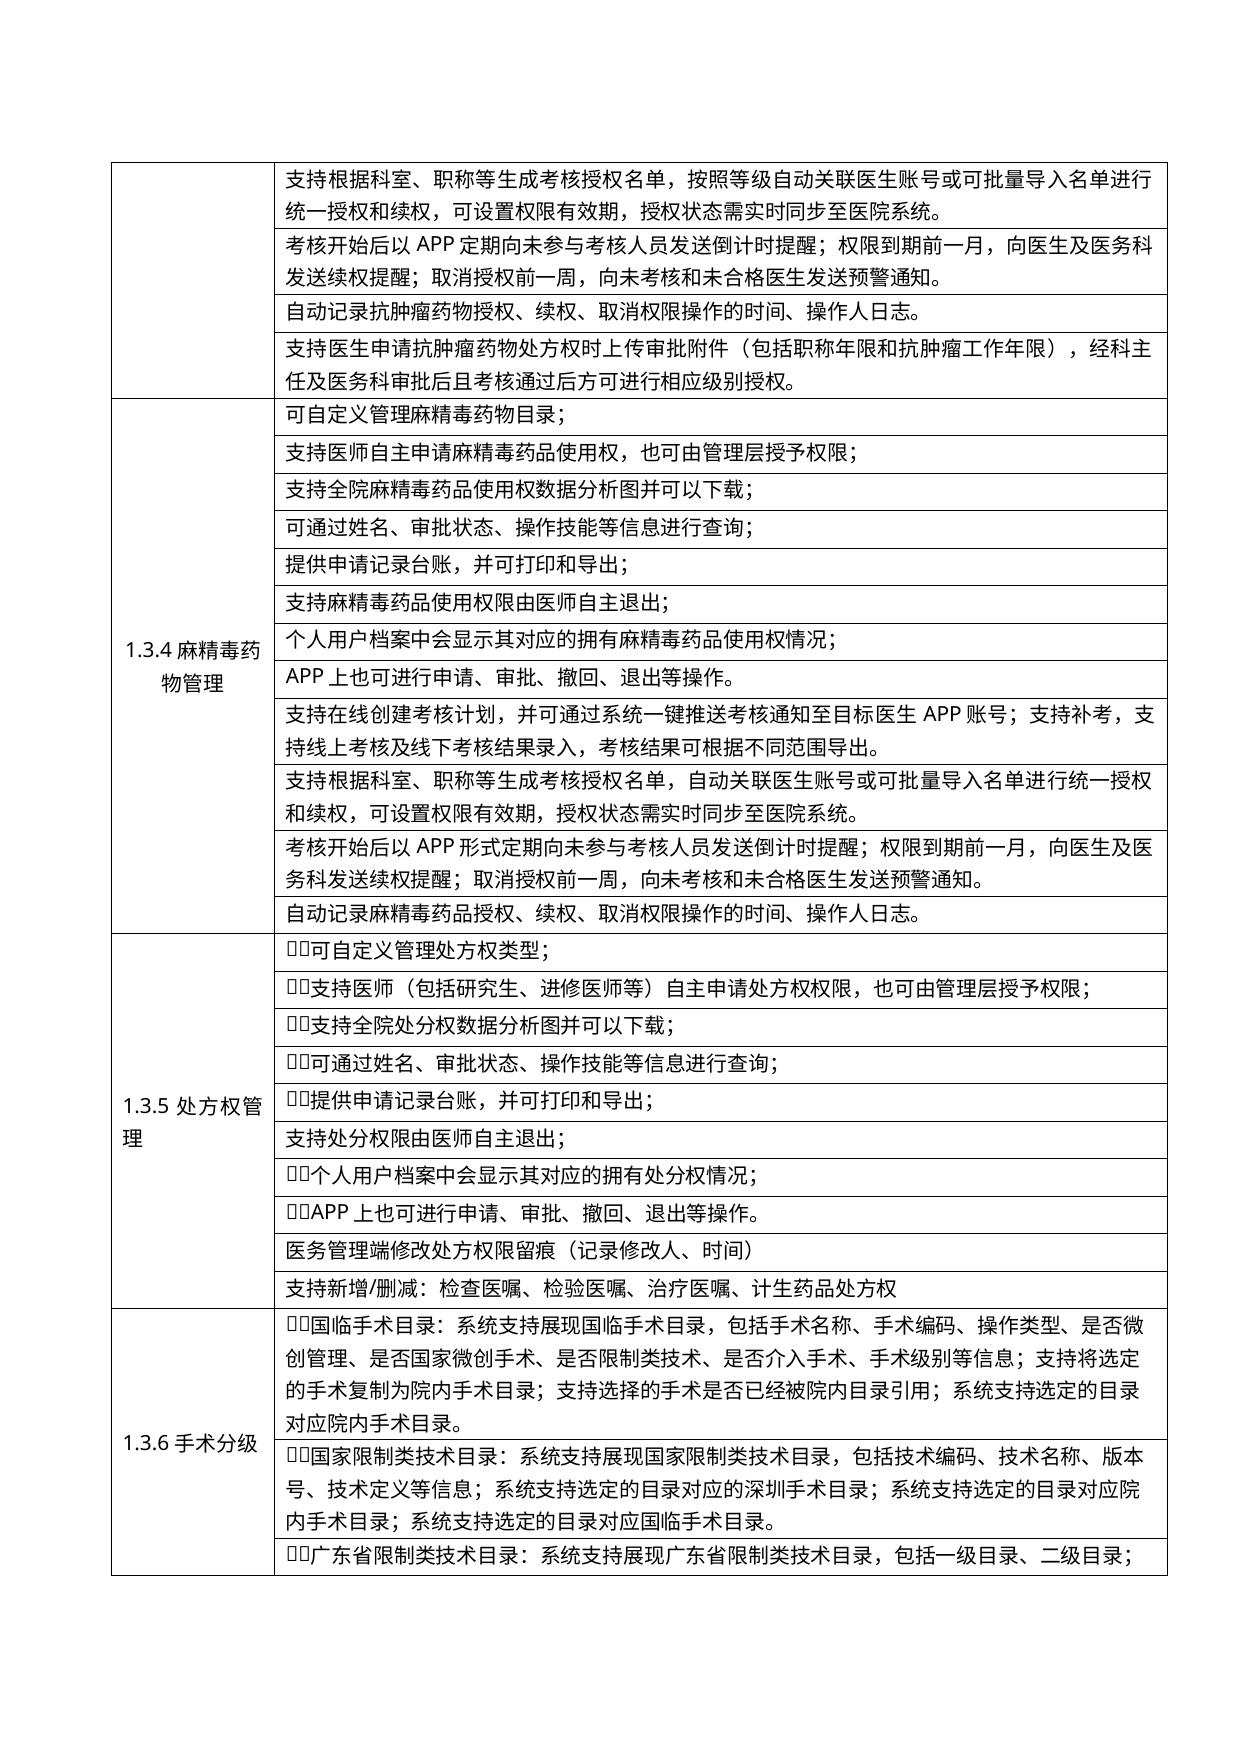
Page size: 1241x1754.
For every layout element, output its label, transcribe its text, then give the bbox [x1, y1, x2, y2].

table_cell 1.3.5 处方权管理 [112, 934, 274, 1308]
table_cell 医务管理端修改处方权限留痕（记录修改人、时间） [275, 1234, 1167, 1271]
table_cell 支持处分权限由医师自主退出； [275, 1122, 1167, 1158]
table_cell 支持医师自主申请麻精毒药品使用权，也可由管理层授予权限； [275, 436, 1167, 473]
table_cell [275, 1539, 1167, 1575]
table_cell 支持医师（包括研究生、进修医师等）自主申请处方权权限，也可由管理层授予权限； [275, 972, 1167, 1008]
table_cell 国临手术目录：系统支持展现国临手术目录，包括手术名称、手术编码、操作类型、是否微创管理、是否国家微创手术、是否限制类技术、是否介入手术、手术级别等信息；支持将选定的手术复制为院内手术目录；支持选择的手术是否已经被院内目录引用；系统支持选定的目录对应院内手术目录。 [275, 1309, 1167, 1439]
table_cell 自动记录麻精毒药品授权、续权、取消权限操作的时间、操作人日志。 [275, 897, 1167, 933]
table_cell 国家限制类技术目录：系统支持展现国家限制类技术目录，包括技术编码、技术名称、版本号、技术定义等信息；系统支持选定的目录对应的深圳手术目录；系统支持选定的目录对应院内手术目录；系统支持选定的目录对应国临手术目录。 [275, 1440, 1167, 1538]
table_cell 可自定义管理麻精毒药物目录； [275, 399, 1167, 435]
table_cell 提供申请记录台账，并可打印和导出； [275, 1084, 1167, 1121]
table_cell 支持根据科室、职称等生成考核授权名单，自动关联医生账号或可批量导入名单进行统一授权和续权，可设置权限有效期，授权状态需实时同步至医院系统。 [275, 765, 1167, 830]
table_cell 可通过姓名、审批状态、操作技能等信息进行查询； [275, 511, 1167, 548]
table_cell APP上也可进行申请、审批、撤回、退出等操作。 [275, 1197, 1167, 1233]
table_cell 提供申请记录台账，并可打印和导出； [275, 549, 1167, 585]
table_cell 支持根据科室、职称等生成考核授权名单，按照等级自动关联医生账号或可批量导入名单进行统一授权和续权，可设置权限有效期，授权状态需实时同步至医院系统。 [275, 163, 1167, 228]
table_cell 个人用户档案中会显示其对应的拥有麻精毒药品使用权情况； [275, 624, 1167, 660]
table_cell 支持麻精毒药品使用权限由医师自主退出； [275, 586, 1167, 623]
table_cell 支持医生申请抗肿瘤药物处方权时上传审批附件（包括职称年限和抗肿瘤工作年限），经科主任及医务科审批后且考核通过后方可进行相应级别授权。 [275, 333, 1167, 398]
table_cell 支持全院麻精毒药品使用权数据分析图并可以下载； [275, 474, 1167, 510]
table_cell 可通过姓名、审批状态、操作技能等信息进行查询； [275, 1047, 1167, 1083]
table_cell APP上也可进行申请、审批、撤回、退出等操作。 [275, 661, 1167, 698]
table_cell 考核开始后以APP定期向未参与考核人员发送倒计时提醒；权限到期前一月，向医生及医务科发送续权提醒；取消授权前一周，向未考核和未合格医生发送预警通知。 [275, 229, 1167, 294]
table_cell 支持在线创建考核计划，并可通过系统一键推送考核通知至目标医生APP账号；支持补考，支持线上考核及线下考核结果录入，考核结果可根据不同范围导出。 [275, 699, 1167, 764]
table_cell 支持新增/删减：检查医嘱、检验医嘱、治疗医嘱、计生药品处方权 [275, 1272, 1167, 1308]
table_cell 自动记录抗肿瘤药物授权、续权、取消权限操作的时间、操作人日志。 [275, 295, 1167, 332]
table_cell 可自定义管理处方权类型； [275, 934, 1167, 971]
table_cell 1.3.4 麻精毒药物管理 [112, 399, 274, 933]
table_cell 1.3.6 手术分级 [112, 1309, 274, 1575]
table_cell 个人用户档案中会显示其对应的拥有处分权情况； [275, 1159, 1167, 1196]
table_cell 支持全院处分权数据分析图并可以下载； [275, 1009, 1167, 1046]
table_cell 考核开始后以APP形式定期向未参与考核人员发送倒计时提醒；权限到期前一月，向医生及医务科发送续权提醒；取消授权前一周，向未考核和未合格医生发送预警通知。 [275, 831, 1167, 896]
